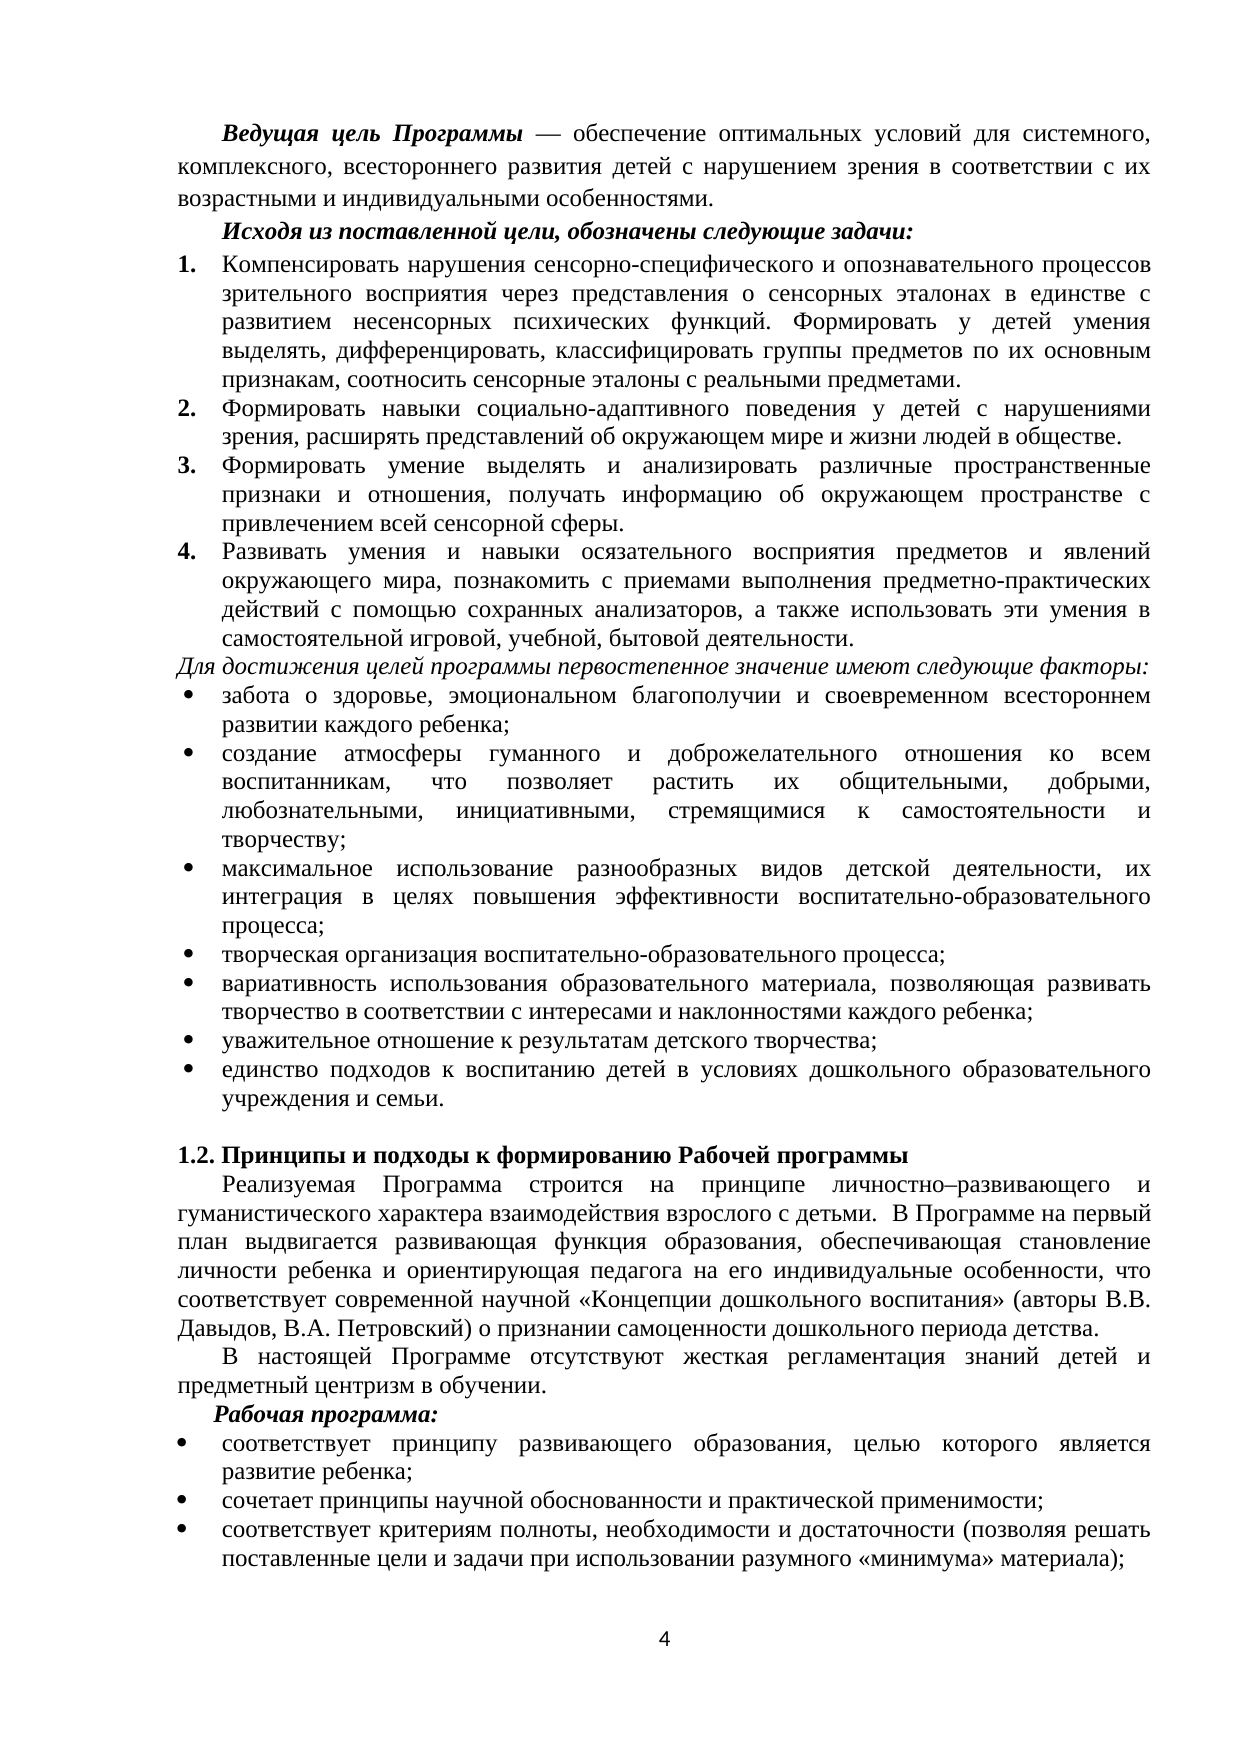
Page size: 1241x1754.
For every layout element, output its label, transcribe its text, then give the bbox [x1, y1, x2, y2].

text 1.2. Принципы и подходы к формированию Рабочей программы [177, 1140, 1152, 1169]
list Формировать навыки социально-адаптивного поведения у детей с нарушениями зрения, расширять представлений об окружающем мире и жизни людей в обществе. [177, 393, 1152, 450]
list вариативность использования образовательного материала, позволяющая развивать творчество в соответствии с интересами и наклонностями каждого ребенка; [184, 968, 1152, 1025]
list сочетает принципы научной обоснованности и практической применимости; [177, 1485, 1152, 1514]
text Рабочая программа: [177, 1399, 1152, 1428]
text Для достижения целей программы первостепенное значение имеют следующие факторы: [177, 651, 1152, 680]
text Реализуемая Программа строится на принципе личностно–развивающего и гуманистического характера взаимодействия взрослого с детьми. В Программе на первый план выдвигается развивающая функция образования, обеспечивающая становление личности ребенка и ориентирующая педагога на его индивидуальные особенности, что соответствует современной научной «Концепции дошкольного воспитания» (авторы В.В. Давыдов, В.А. Петровский) о признании самоценности дошкольного периода детства. [177, 1169, 1152, 1341]
list создание атмосферы гуманного и доброжелательного отношения ко всем воспитанникам, что позволяет растить их общительными, добрыми, любознательными, инициативными, стремящимися к самостоятельности и творчеству; [184, 738, 1152, 853]
list максимальное использование разнообразных видов детской деятельности, их интеграция в целях повышения эффективности воспитательно-образовательного процесса; [184, 853, 1152, 939]
list единство подходов к воспитанию детей в условиях дошкольного образовательного учреждения и семьи. [184, 1054, 1152, 1111]
list творческая организация воспитательно-образовательного процесса; [184, 939, 1152, 968]
text Исходя из поставленной цели, обозначены следующие задачи: [177, 216, 1152, 245]
list уважительное отношение к результатам детского творчества; [184, 1025, 1152, 1054]
list Развивать умения и навыки осязательного восприятия предметов и явлений окружающего мира, познакомить с приемами выполнения предметно-практических действий с помощью сохранных анализаторов, а также использовать эти умения в самостоятельной игровой, учебной, бытовой деятельности. [177, 536, 1152, 651]
list соответствует критериям полноты, необходимости и достаточности (позволяя решать поставленные цели и задачи при использовании разумного «минимума» материала); [177, 1514, 1152, 1571]
text Ведущая цель Программы — обеспечение оптимальных условий для системного, комплексного, всестороннего развития детей с нарушением зрения в соответствии с их возрастными и индивидуальными особенностями. [177, 118, 1152, 212]
list Формировать умение выделять и анализировать различные пространственные признаки и отношения, получать информацию об окружающем пространстве с привлечением всей сенсорной сферы. [177, 450, 1152, 536]
text В настоящей Программе отсутствуют жесткая регламентация знаний детей и предметный центризм в обучении. [177, 1341, 1152, 1399]
list Компенсировать нарушения сенсорно-специфического и опознавательного процессов зрительного восприятия через представления о сенсорных эталонах в единстве с развитием несенсорных психических функций. Формировать у детей умения выделять, дифференцировать, классифицировать группы предметов по их основным признакам, соотносить сенсорные эталоны с реальными предметами. [177, 249, 1152, 393]
list соответствует принципу развивающего образования, целью которого является развитие ребенка; [177, 1428, 1152, 1485]
list забота о здоровье, эмоциональном благополучии и своевременном всестороннем развитии каждого ребенка; [184, 680, 1152, 738]
